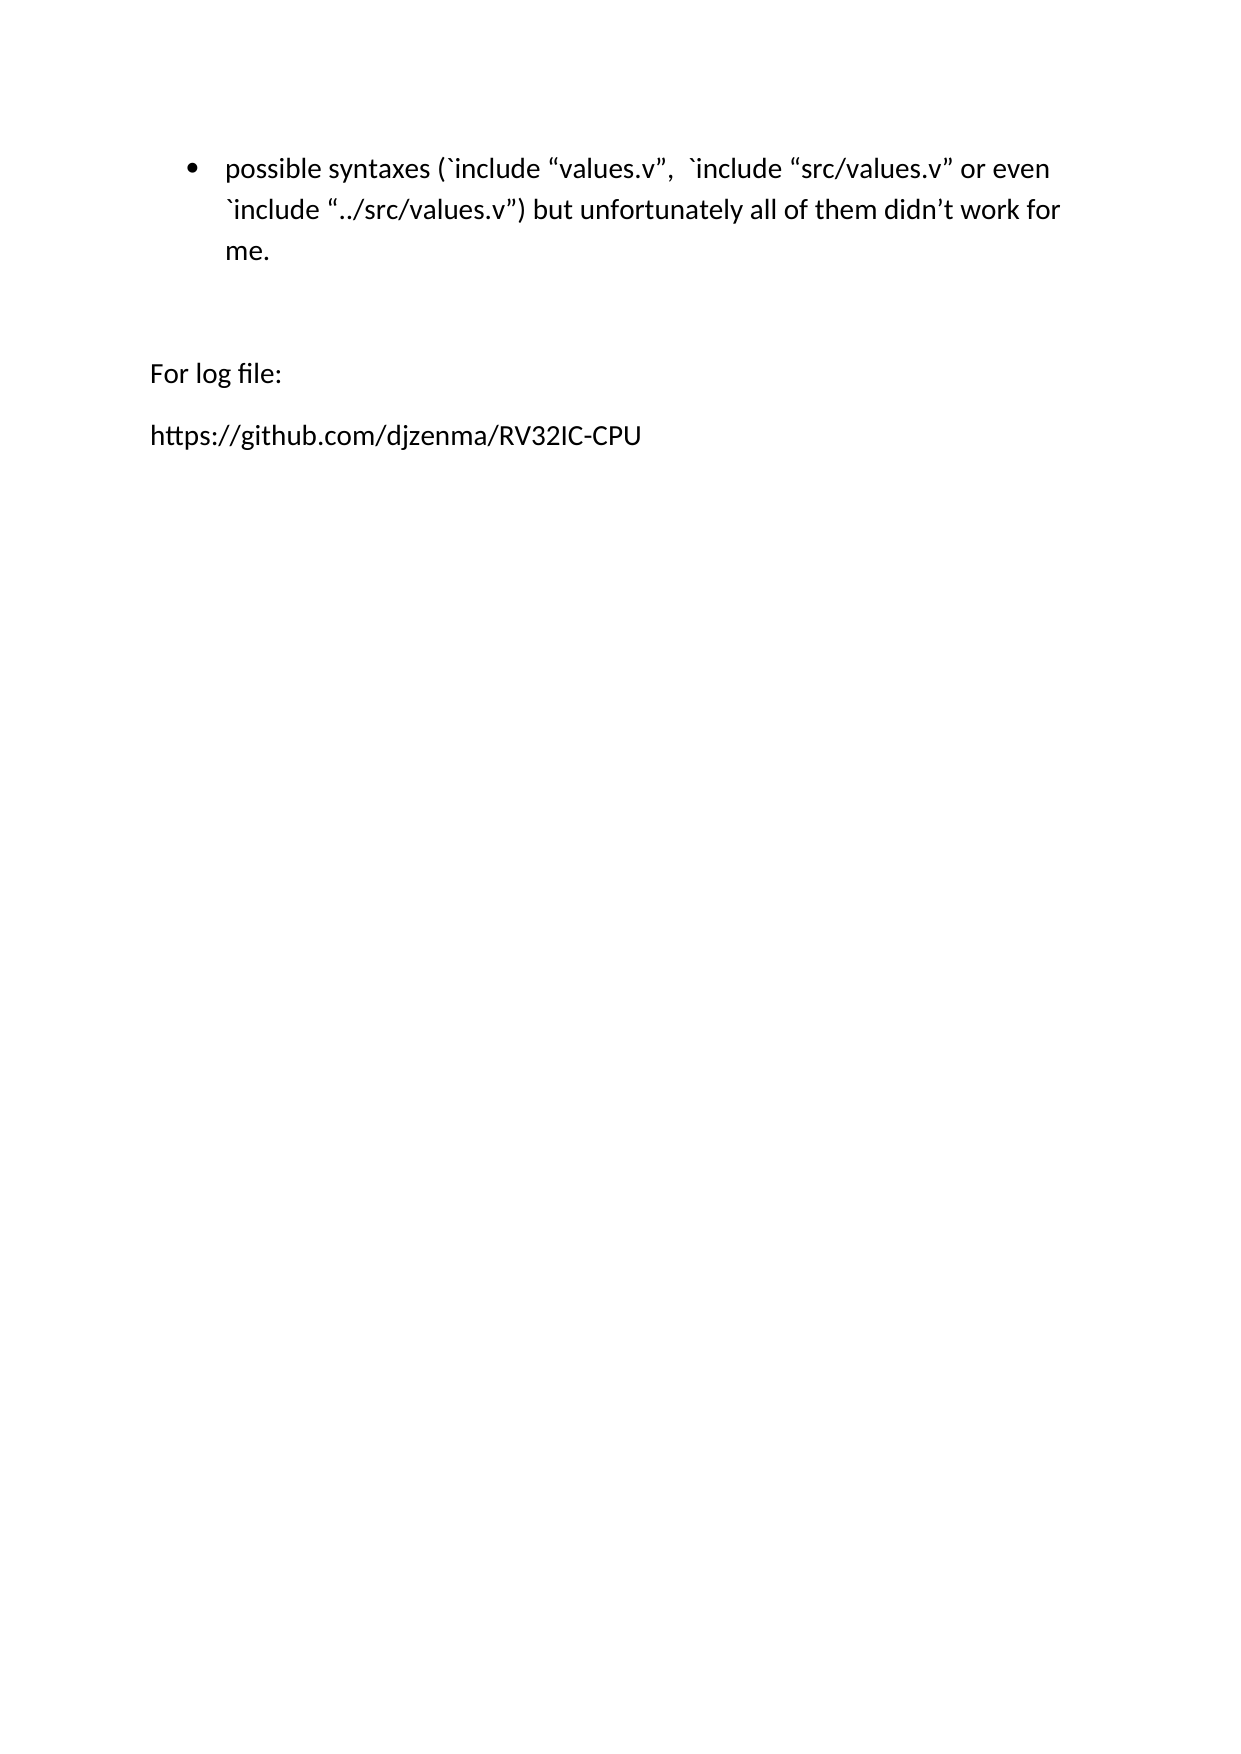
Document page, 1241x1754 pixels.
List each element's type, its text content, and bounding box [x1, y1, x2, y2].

list possible syntaxes (`include “values.v”, `include “src/values.v” or even `include “../src/values.v”) but unfortunately all of them didn’t work for me. [187, 150, 1090, 267]
text https://github.com/djzenma/RV32IC-CPU [150, 417, 1090, 453]
text For log file: [150, 355, 1090, 391]
